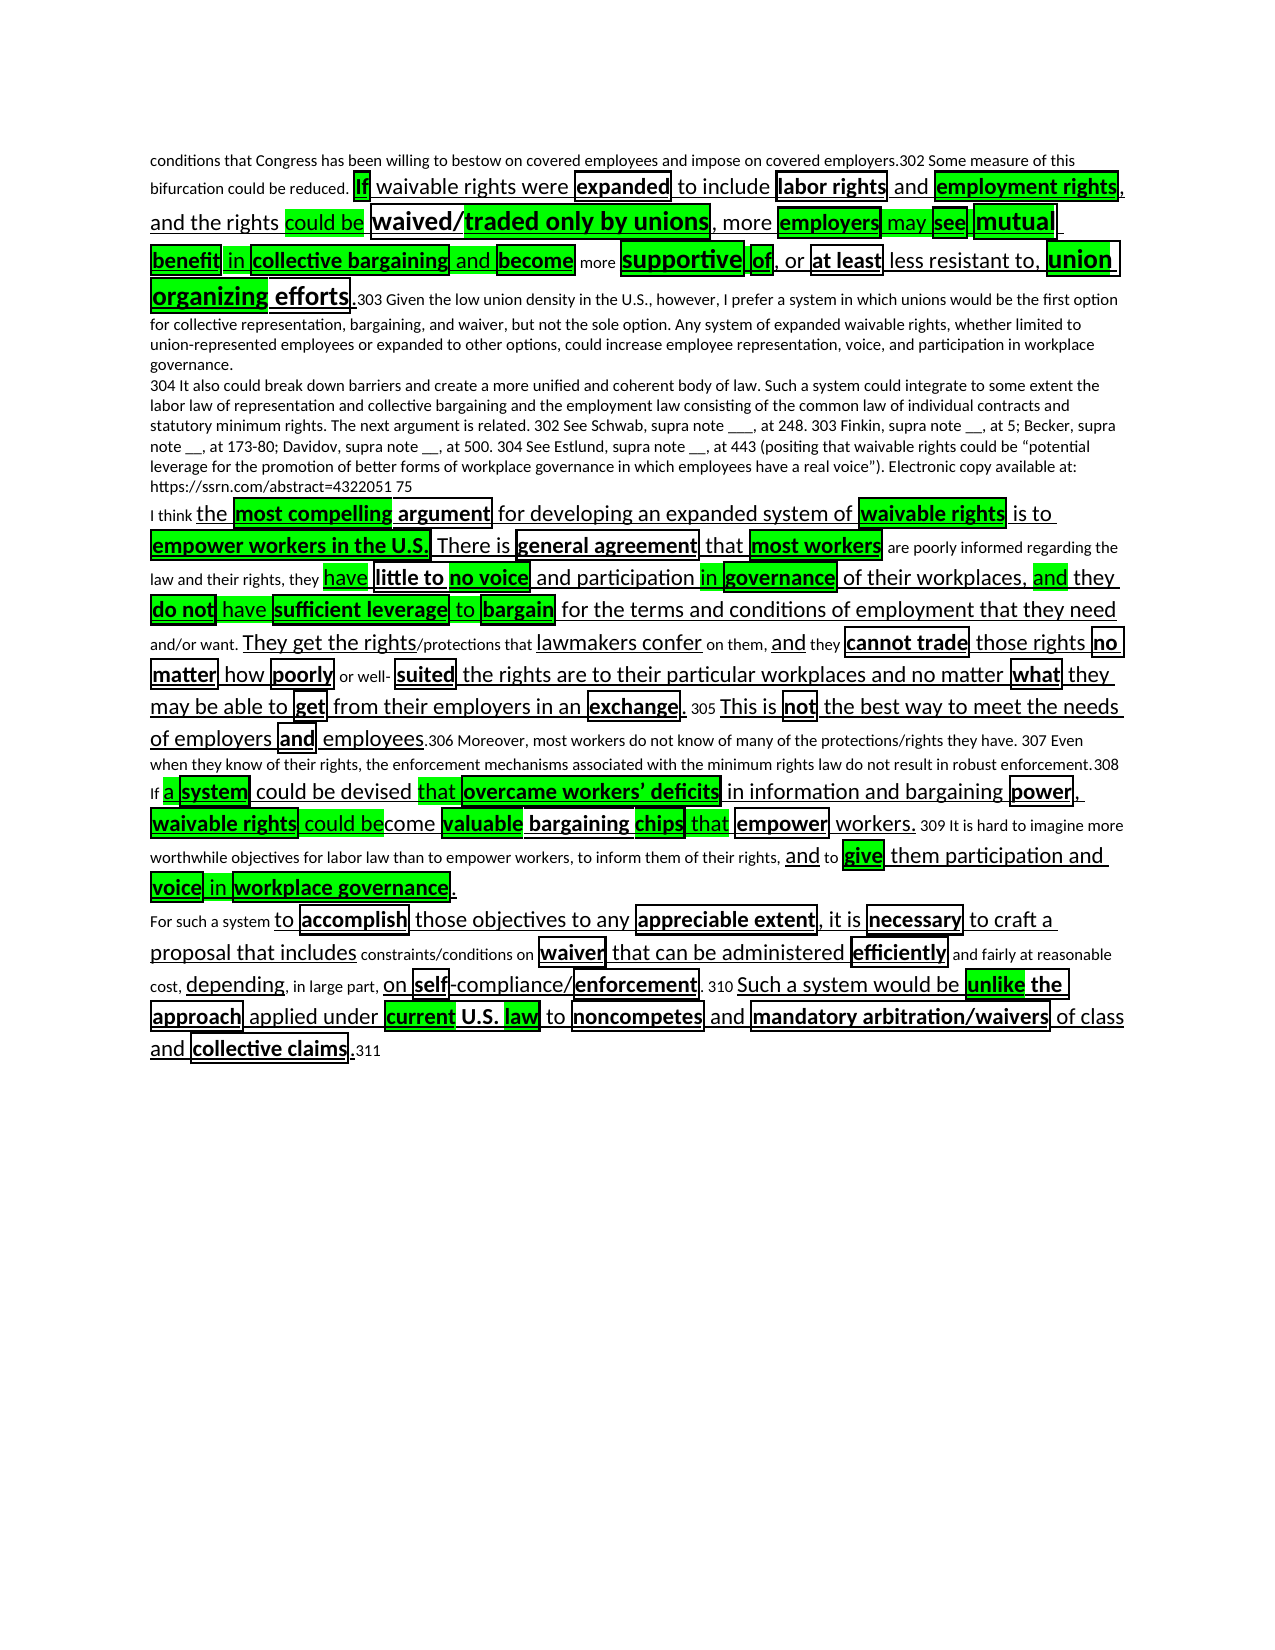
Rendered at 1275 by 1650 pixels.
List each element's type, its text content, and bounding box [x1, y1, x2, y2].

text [150, 198, 1125, 375]
text For such a system to accomplish those objectives to any appreciable extent, it is necessary to craft a proposal that includes constraints/conditions on waiver that can be administered efficiently and fairly at reasonable cost, depending, in large part, on self-compliance/enforcement. 310 Such a system would be unlike the approach applied under current U.S. law to noncompetes and mandatory arbitration/waivers of class and collective claims.311 [150, 903, 866, 1026]
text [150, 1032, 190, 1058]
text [150, 150, 1125, 233]
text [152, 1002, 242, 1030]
text For such a system to accomplish those objectives to any appreciable extent, it is necessary to craft a proposal that includes constraints/conditions on waiver that can be administered efficiently and fairly at reasonable cost, depending, in large part, on self-compliance/enforcement. 310 Such a system would be unlike the approach applied under current U.S. law to noncompetes and mandatory arbitration/waivers of class and collective claims.311 [244, 903, 1125, 1064]
text I think the most compelling argument for developing an expanded system of waivable rights is to empower workers in the U.S. There is general agreement that most workers are poorly informed regarding the law and their rights, they have little to no voice and participation in governance of their workplaces, and they do not have sufficient leverage to bargain for the terms and conditions of employment that they need and/or want. They get the rights/protections that lawmakers confer on them, and they cannot trade those rights no matter how poorly or well- suited the rights are to their particular workplaces and no matter what they may be able to get from their employers in an exchange. 305 This is not the best way to meet the needs of employers and employees.306 Moreover, most workers do not know of many of the protections/rights they have. 307 Even when they know of their rights, the enforcement mechanisms associated with the minimum rights law do not result in robust enforcement.308 If a system could be devised that overcame workers’ deficits in information and bargaining power, waivable rights could become valuable bargaining chips that empower workers. 309 It is hard to imagine more worthwhile objectives for labor law than to empower workers, to inform them of their rights, and to give them participation and voice in workplace governance. [150, 497, 1125, 903]
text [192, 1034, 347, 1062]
text 304 It also could break down barriers and create a more unified and coherent body of law. Such a system could integrate to some extent the labor law of representation and collective bargaining and the employment law consisting of the common law of individual contracts and statutory minimum rights. The next argument is related. 302 See Schwab, supra note ___, at 248. 303 Finkin, supra note __, at 5; Becker, supra note __, at 173-80; Davidov, supra note __, at 500. 304 See Estlund, supra note __, at 443 (positing that waivable rights could be “potential leverage for the promotion of better forms of workplace governance in which employees have a real voice”). Electronic copy available at: https://ssrn.com/abstract=4322051 75 [150, 375, 1125, 497]
